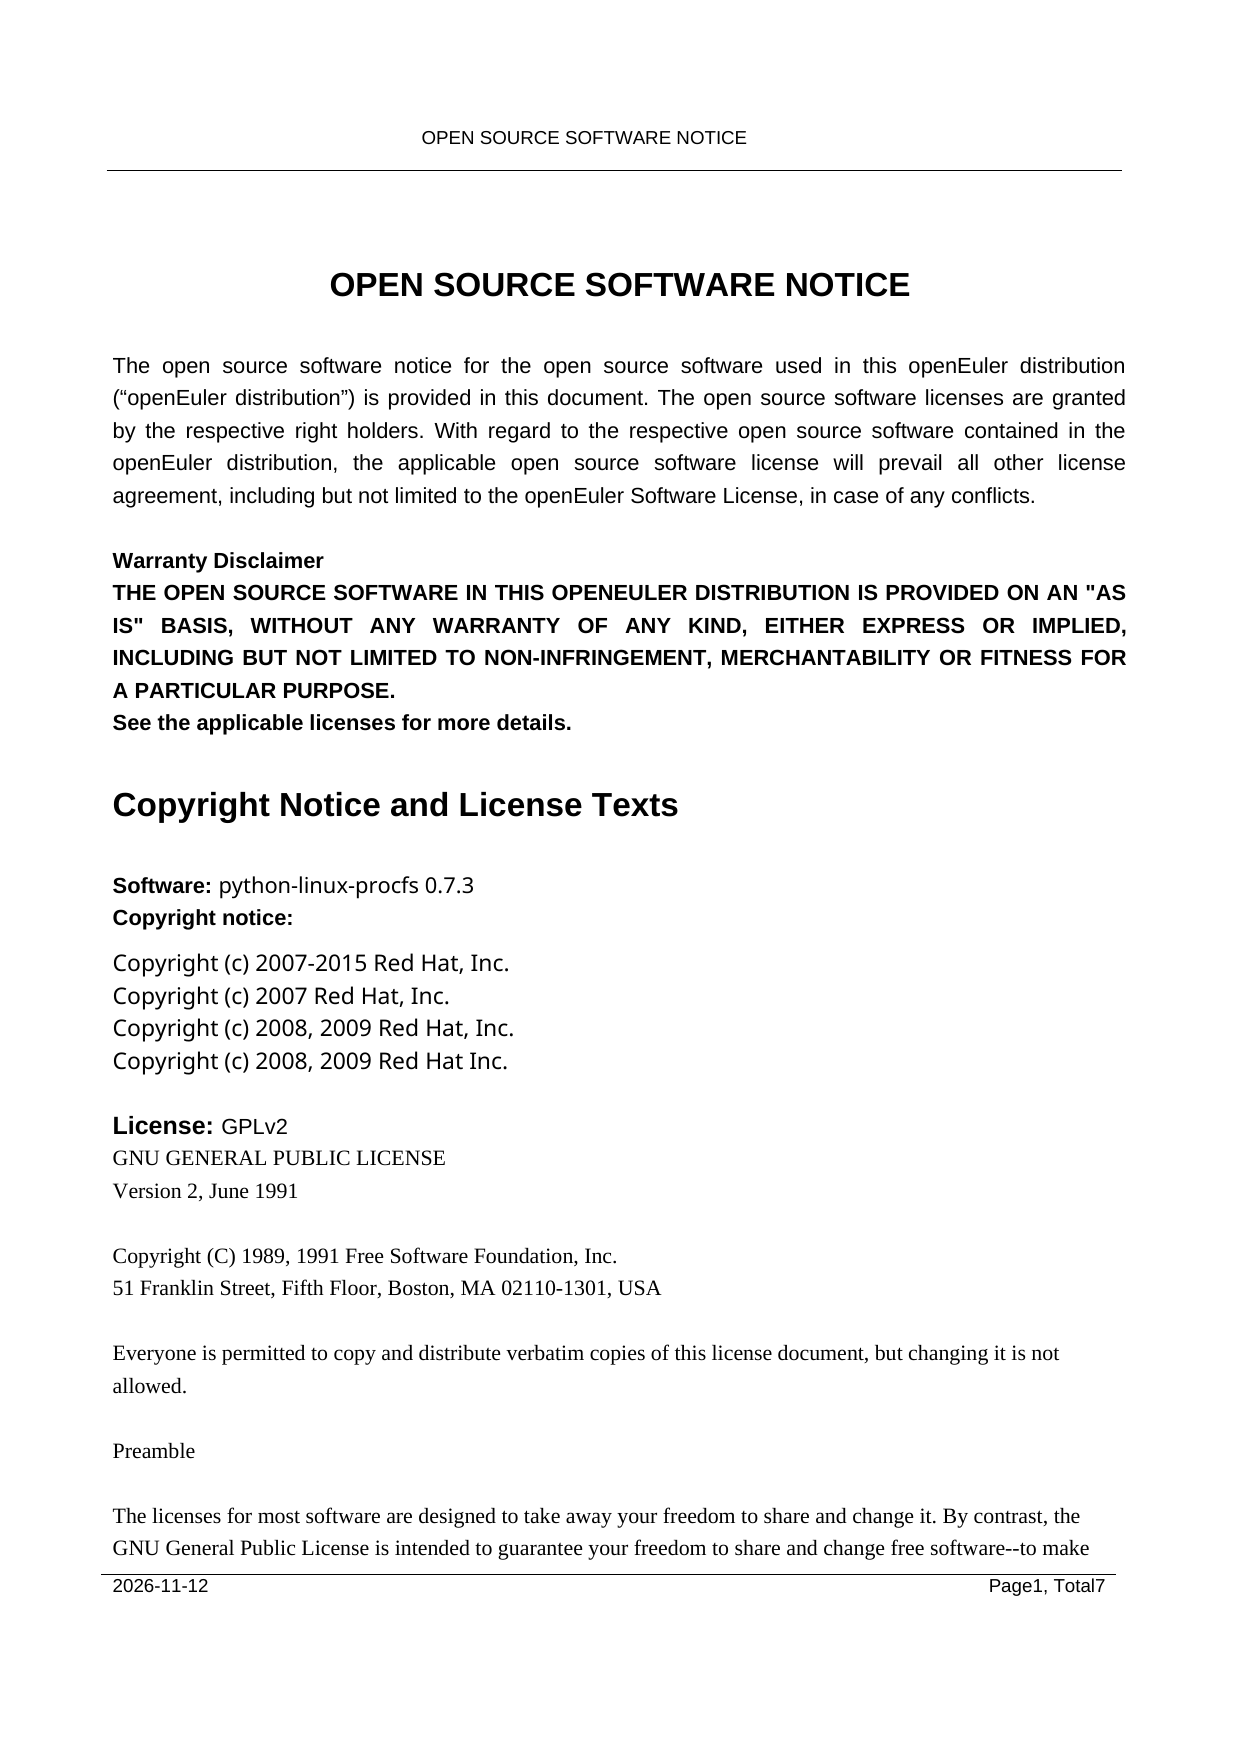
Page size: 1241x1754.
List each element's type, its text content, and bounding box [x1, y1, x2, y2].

text Copyright notice: [112, 901, 1128, 934]
text The open source software notice for the open source software used in this openEuler distribution (“openEuler distribution”) is provided in this document. The open source software licenses are granted by the respective right holders. With regard to the respective open source software contained in the openEuler distribution, the applicable open source software license will prevail all other license agreement, including but not limited to the openEuler Software License, in case of any conflicts. [112, 349, 1128, 511]
text OPEN SOURCE SOFTWARE NOTICE [112, 251, 1128, 316]
title Software: python-linux-procfs 0.7.3 [112, 869, 1128, 901]
text THE OPEN SOURCE SOFTWARE IN THIS OPENEULER DISTRIBUTION IS PROVIDED ON AN "AS IS" BASIS, WITHOUT ANY WARRANTY OF ANY KIND, EITHER EXPRESS OR IMPLIED, INCLUDING BUT NOT LIMITED TO NON-INFRINGEMENT, MERCHANTABILITY OR FITNESS FOR A PARTICULAR PURPOSE. See the applicable licenses for more details. [112, 576, 1128, 739]
text License: GPLv2 [112, 1109, 1128, 1142]
text Copyright Notice and License Texts [112, 771, 1128, 836]
text Warranty Disclaimer [112, 544, 1128, 576]
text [112, 1142, 1128, 1564]
text Copyright (c) 2007-2015 Red Hat, Inc. Copyright (c) 2007 Red Hat, Inc. Copyright (c) 2008, 2009 Red Hat, Inc. Copyright (c) 2008, 2009 Red Hat Inc. [112, 947, 1128, 1109]
